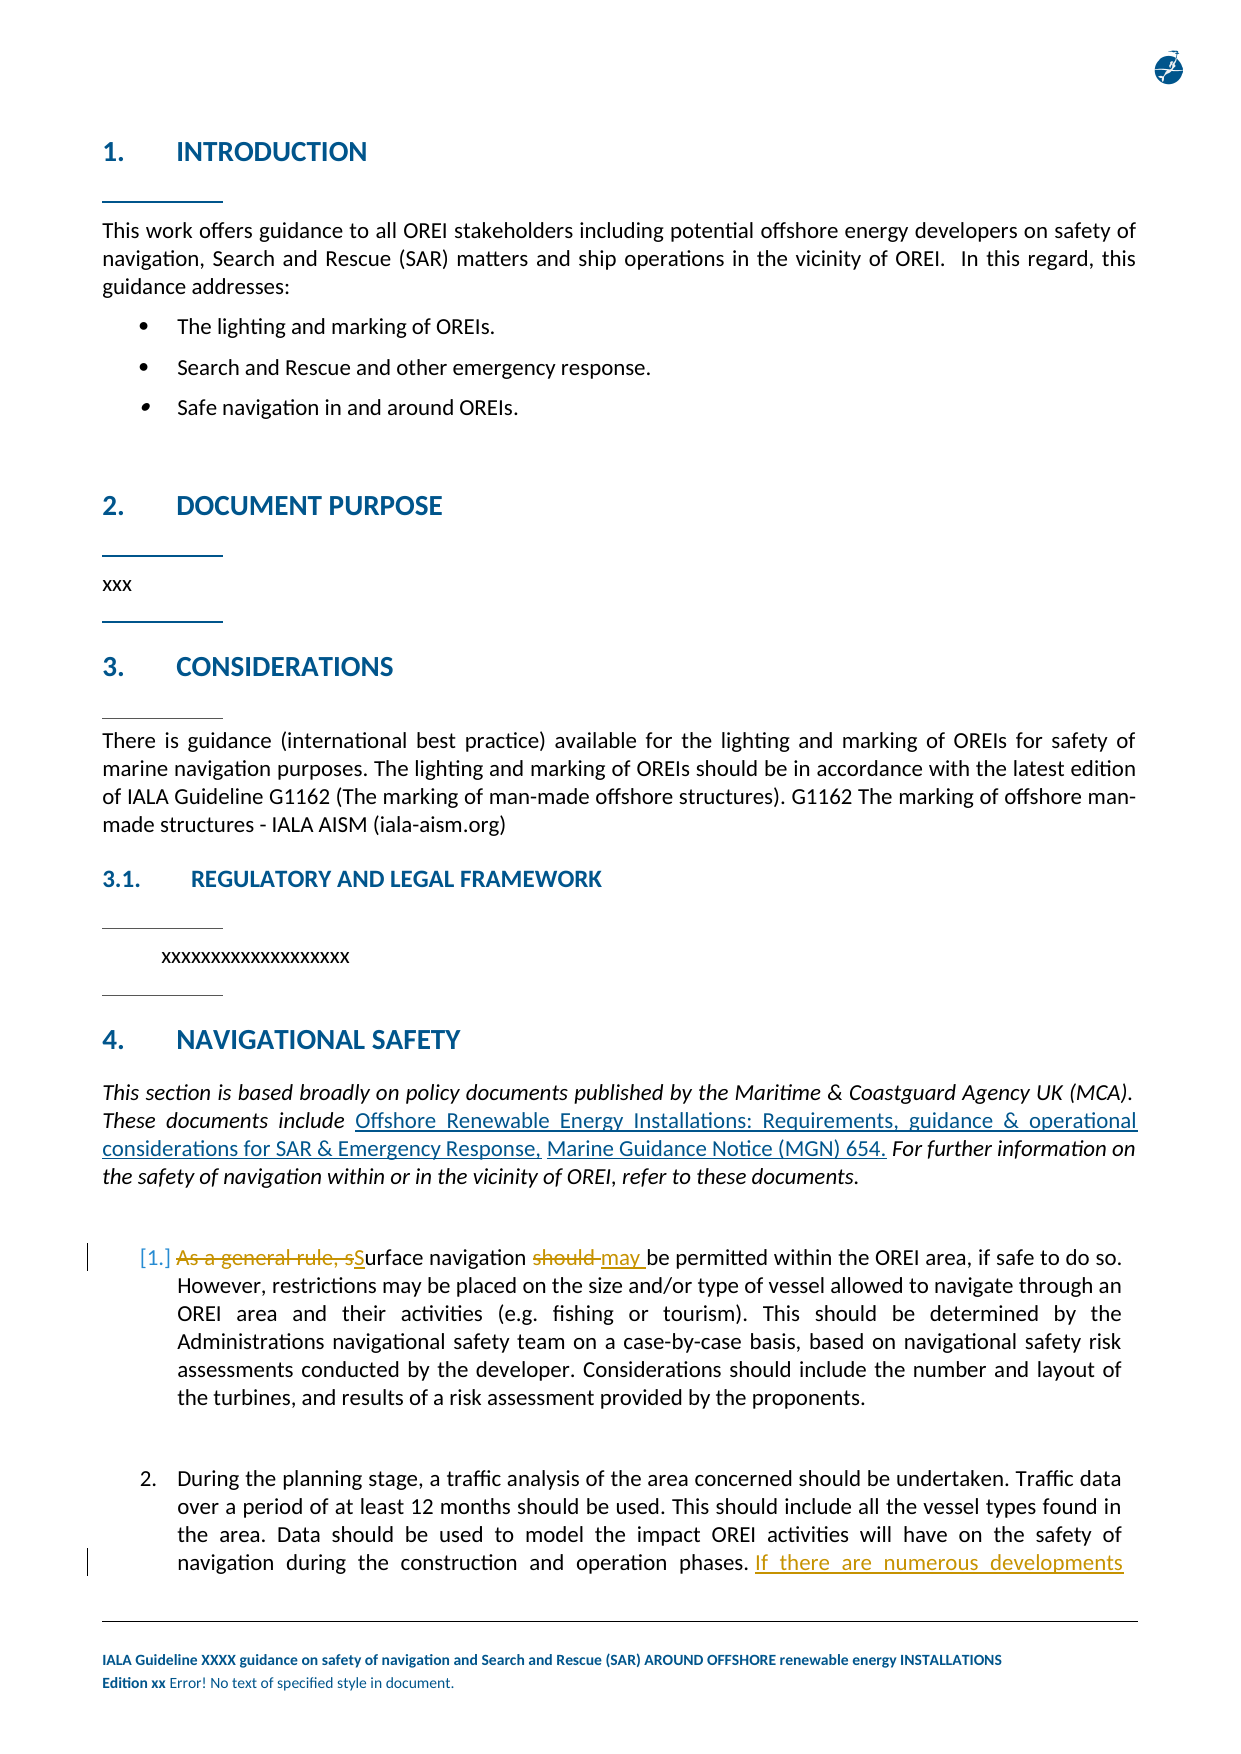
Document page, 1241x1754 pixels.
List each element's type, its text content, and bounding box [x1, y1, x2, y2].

subtitle INTRODUCTION [102, 133, 1138, 169]
text xxx [102, 569, 1138, 597]
list Safe navigation in and around OREIs. [139, 393, 1138, 421]
list Search and Rescue and other emergency response. [139, 353, 1138, 381]
list The lighting and marking of OREIs. [139, 312, 1138, 340]
text This work offers guidance to all OREI stakeholders including potential offshore energy developers on safety of navigation, Search and Rescue (SAR) matters and ship operations in the vicinity of OREI. In this regard, this guidance addresses: [102, 216, 1138, 300]
subtitle CONSIDERATIONS [102, 648, 1138, 684]
subtitle DOCUMENT PURPOSE [102, 487, 1138, 523]
text There is guidance (international best practice) available for the lighting and marking of OREIs for safety of marine navigation purposes. The lighting and marking of OREIs should be in accordance with the latest edition of IALA Guideline G1162 (The marking of man-made offshore structures). G1162 The marking of offshore man-made structures - IALA AISM (iala-aism.org) [102, 726, 1138, 838]
text This section is based broadly on policy documents published by the Maritime & Coastguard Agency UK (MCA). These documents include Offshore Renewable Energy Installations: Requirements, guidance & operational considerations for SAR & Emergency Response, Marine Guidance Notice (MGN) 654. For further information on the safety of navigation within or in the vicinity of OREI, refer to these documents. [102, 1078, 1138, 1190]
list urface navigation be permitted within the OREI area, if safe to do so. However, restrictions may be placed on the size and/or type of vessel allowed to navigate through an OREI area and their activities (e.g. fishing or tourism). This should be determined by the Administrations navigational safety team on a case-by-case basis, based on navigational safety risk assessments conducted by the developer. Considerations should include the number and layout of the turbines, and results of a risk assessment provided by the proponents. [139, 1243, 1123, 1411]
text xxxxxxxxxxxxxxxxxxx [161, 941, 1064, 969]
picture [1123, 0, 1241, 119]
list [139, 1464, 1123, 1576]
subtitle NAVIGATIONAL SAFETY [102, 1021, 1138, 1057]
subtitle Regulatory and Legal Framework [102, 863, 1138, 893]
